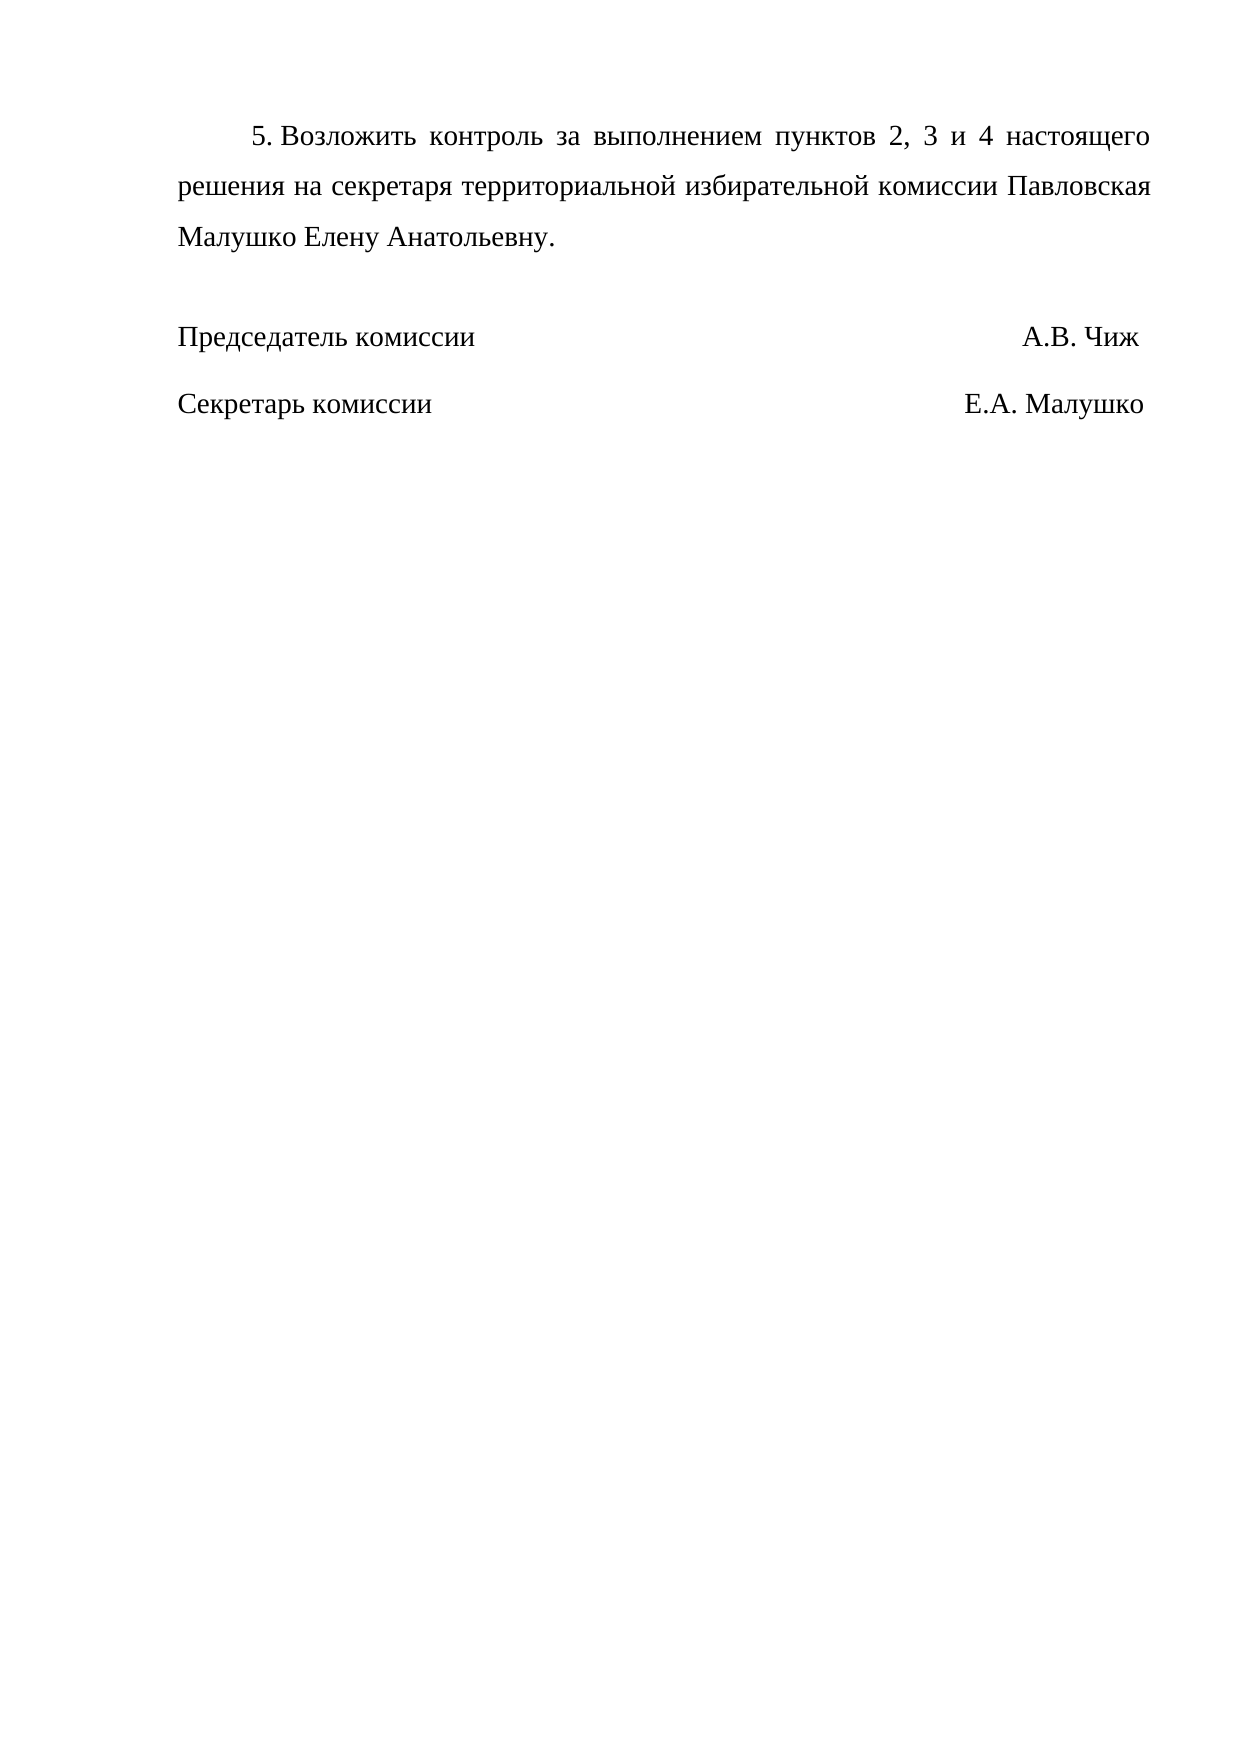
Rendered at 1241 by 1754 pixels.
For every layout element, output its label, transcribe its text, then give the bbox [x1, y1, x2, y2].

text Секретарь комиссии Е.А. Малушко [177, 386, 1152, 420]
text Председатель комиссии А.В. Чиж [177, 319, 1152, 353]
text 5. Возложить контроль за выполнением пунктов 2, 3 и 4 настоящего решения на секретаря территориальной избирательной комиссии Павловская Малушко Елену Анатольевну. [177, 118, 1152, 252]
